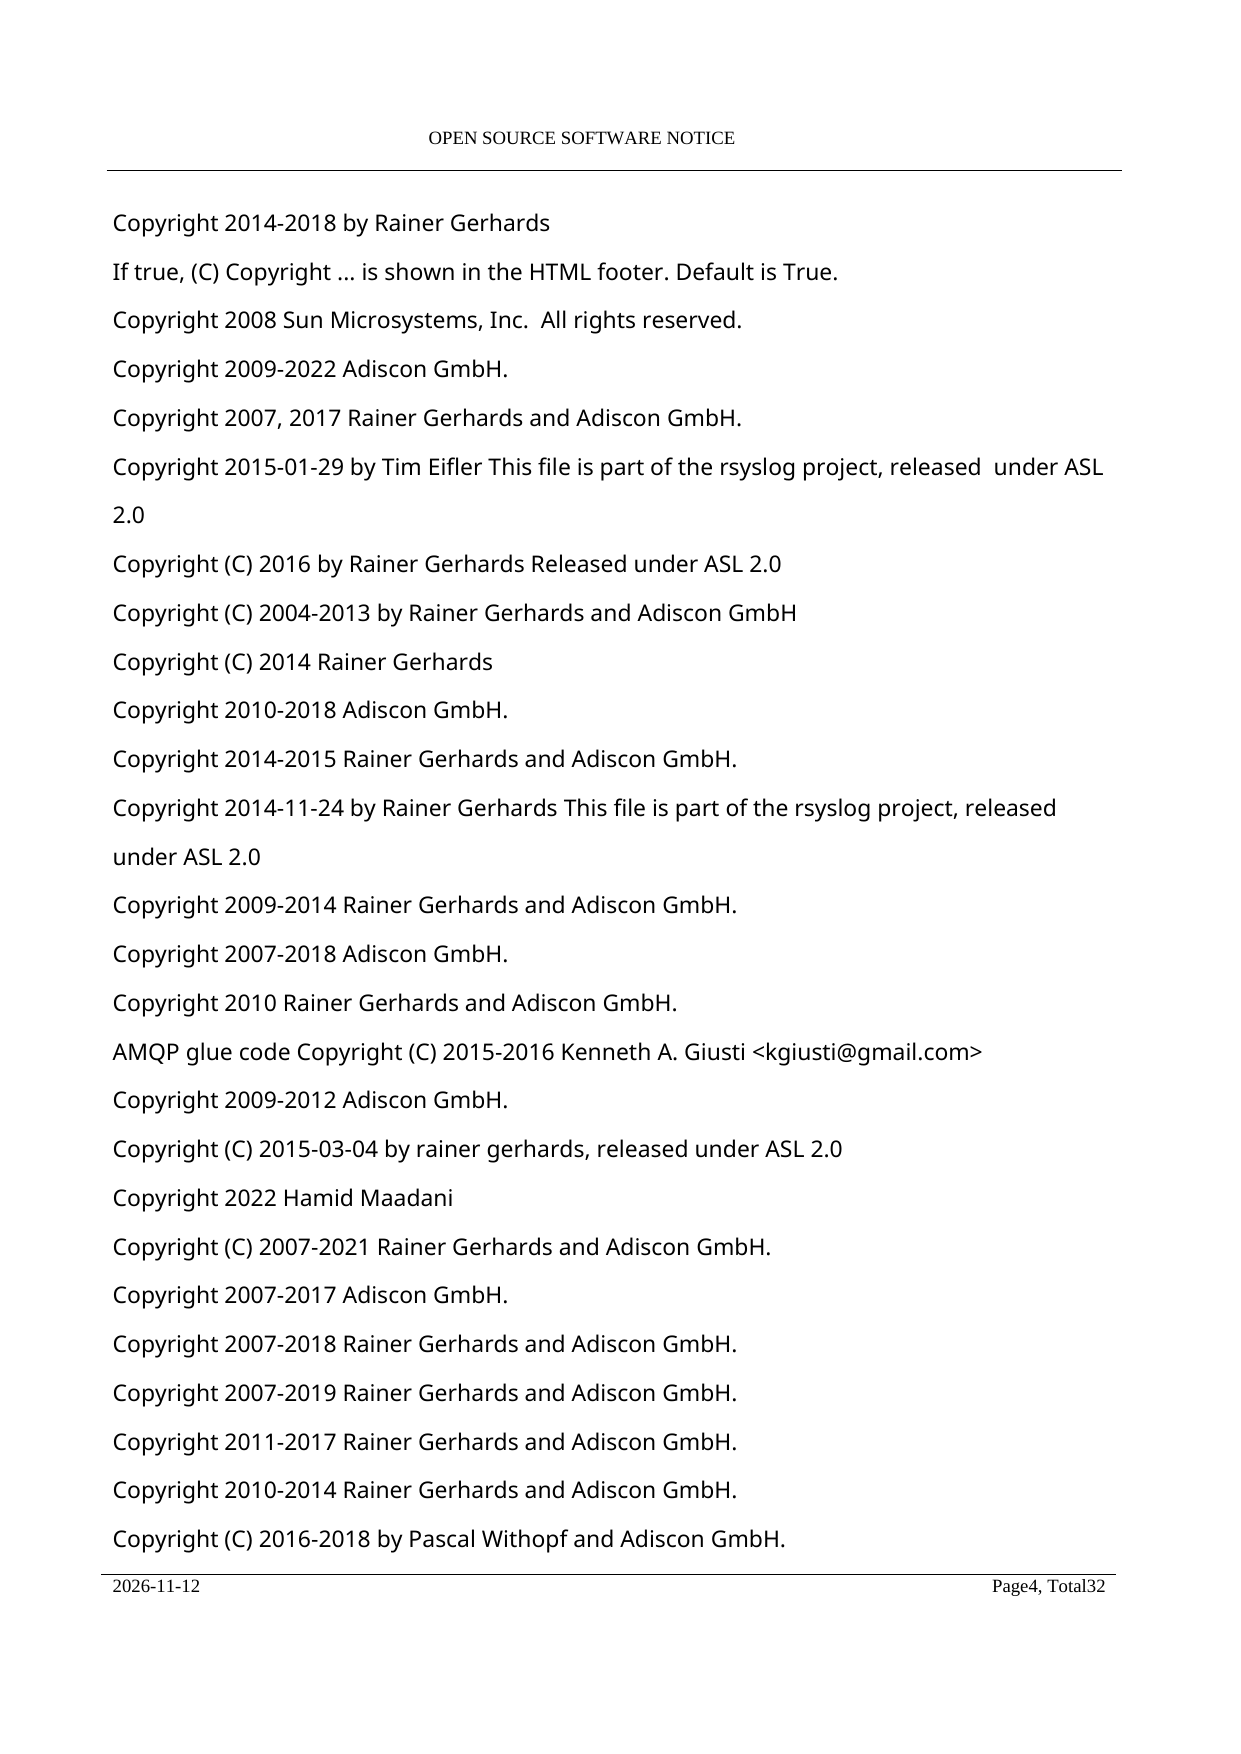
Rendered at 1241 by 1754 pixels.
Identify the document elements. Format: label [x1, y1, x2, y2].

text [112, 206, 1128, 1555]
